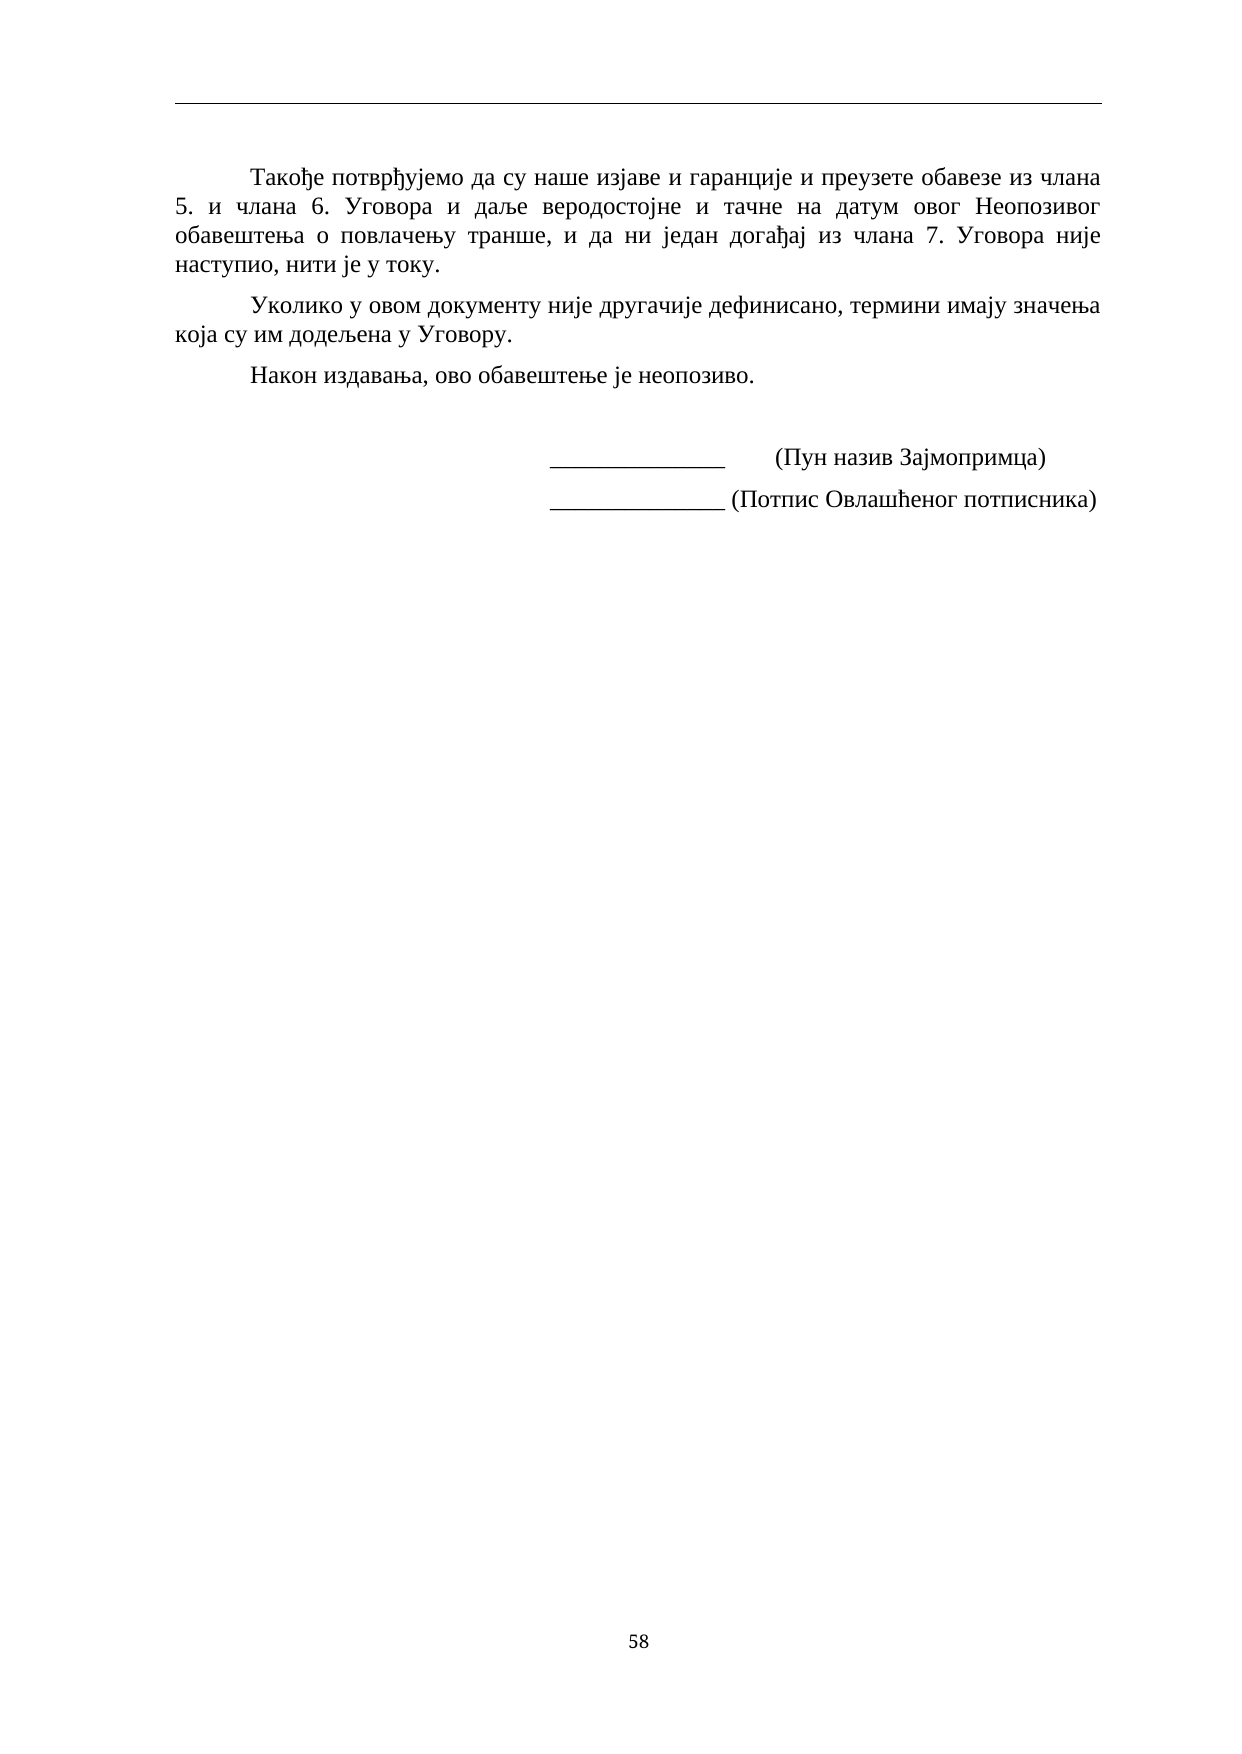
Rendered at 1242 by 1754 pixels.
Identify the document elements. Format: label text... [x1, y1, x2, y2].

text Након издавања, ово обавештење је неопозиво. [175, 360, 1102, 389]
text Уколико у овом документу није другачије дефинисано, термини имају значења која су им додељена у Уговору. [175, 290, 1102, 347]
text ______________ (Потпис Овлашћеног потписника) [550, 484, 1102, 512]
text Такође потврђујемо да су наше изјаве и гаранције и преузете обавезе из члана 5. и члана 6. Уговора и даље веродостојне и тачне на датум овог Неопозивог обавештења о повлачењу транше, и да ни један догађај из члана 7. Уговора није наступио, нити је у току. [175, 162, 1102, 277]
text ______________ (Пун назив Зајмопримца) [550, 442, 1102, 471]
